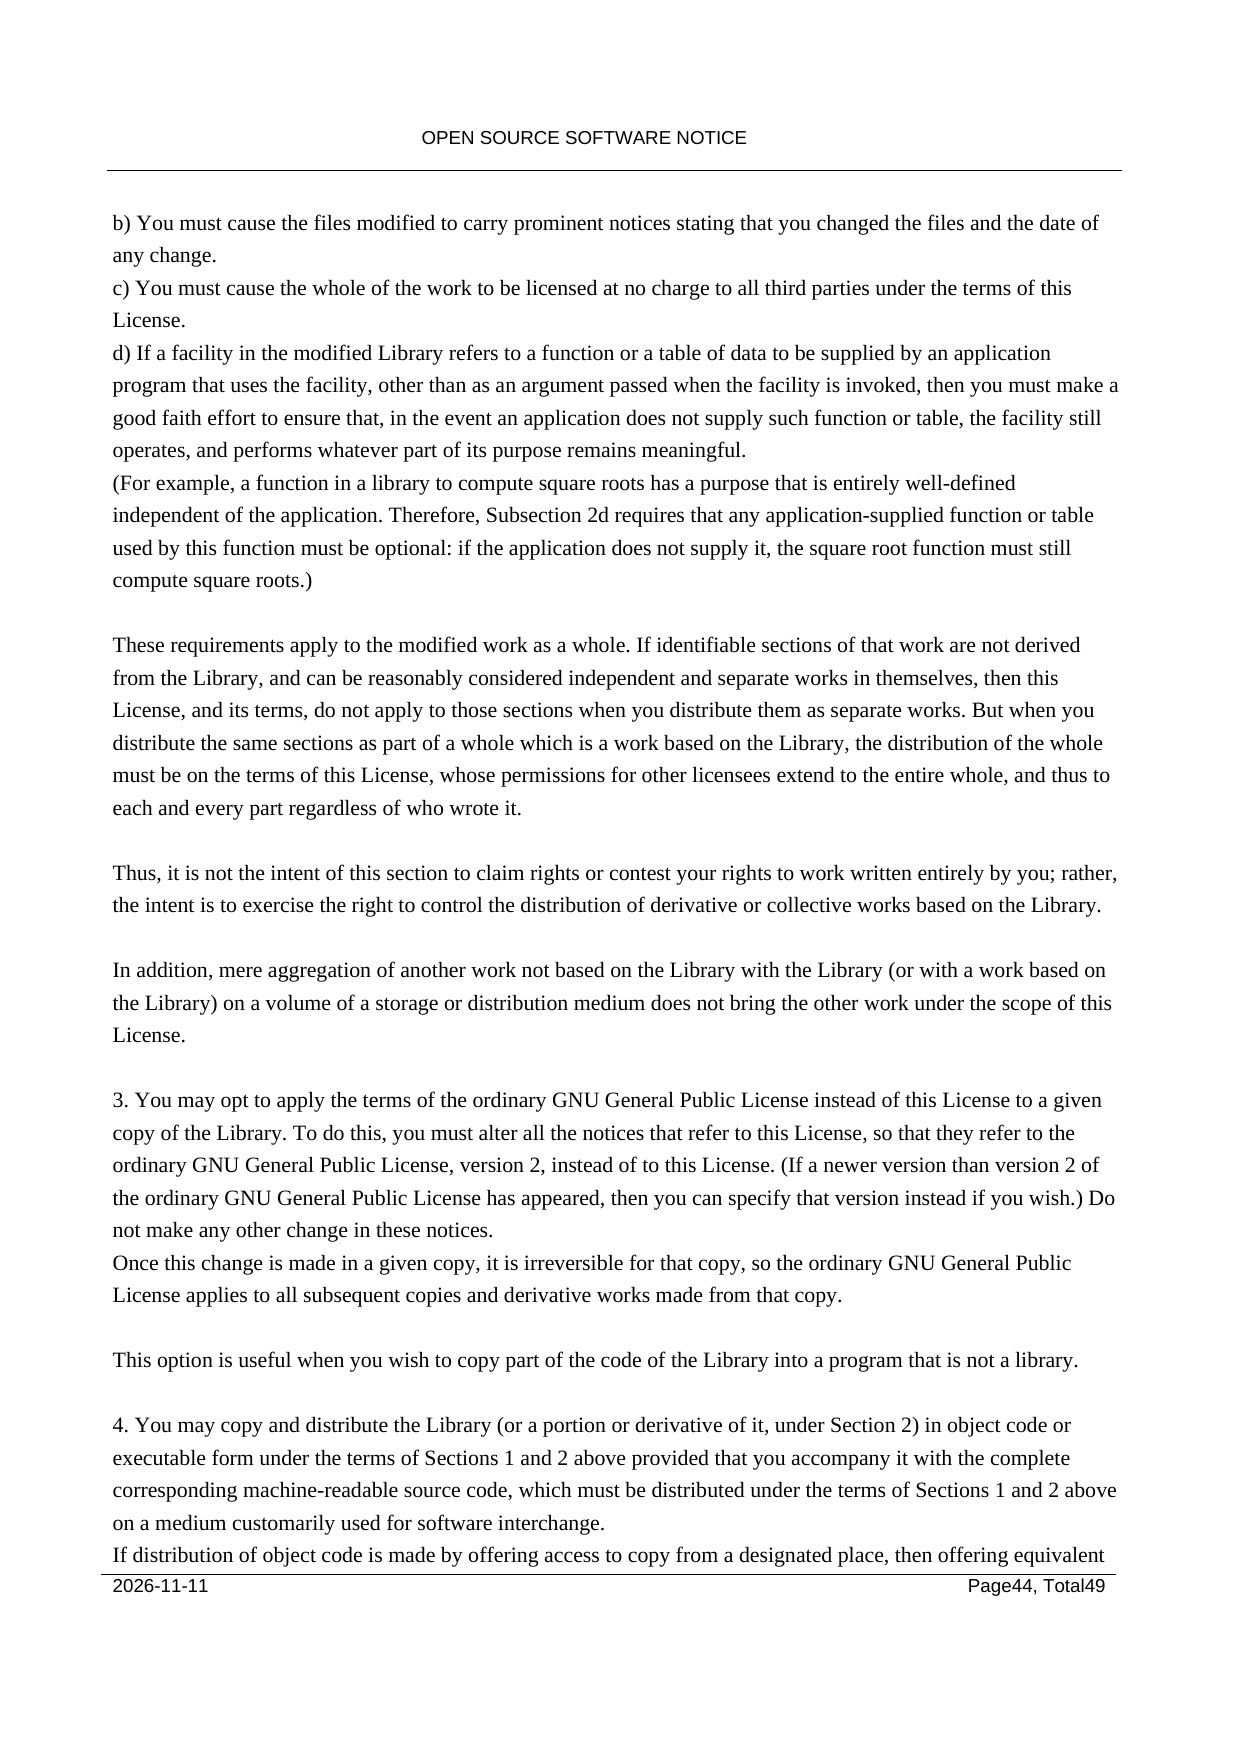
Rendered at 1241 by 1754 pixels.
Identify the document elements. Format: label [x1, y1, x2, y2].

text [112, 206, 1128, 1571]
